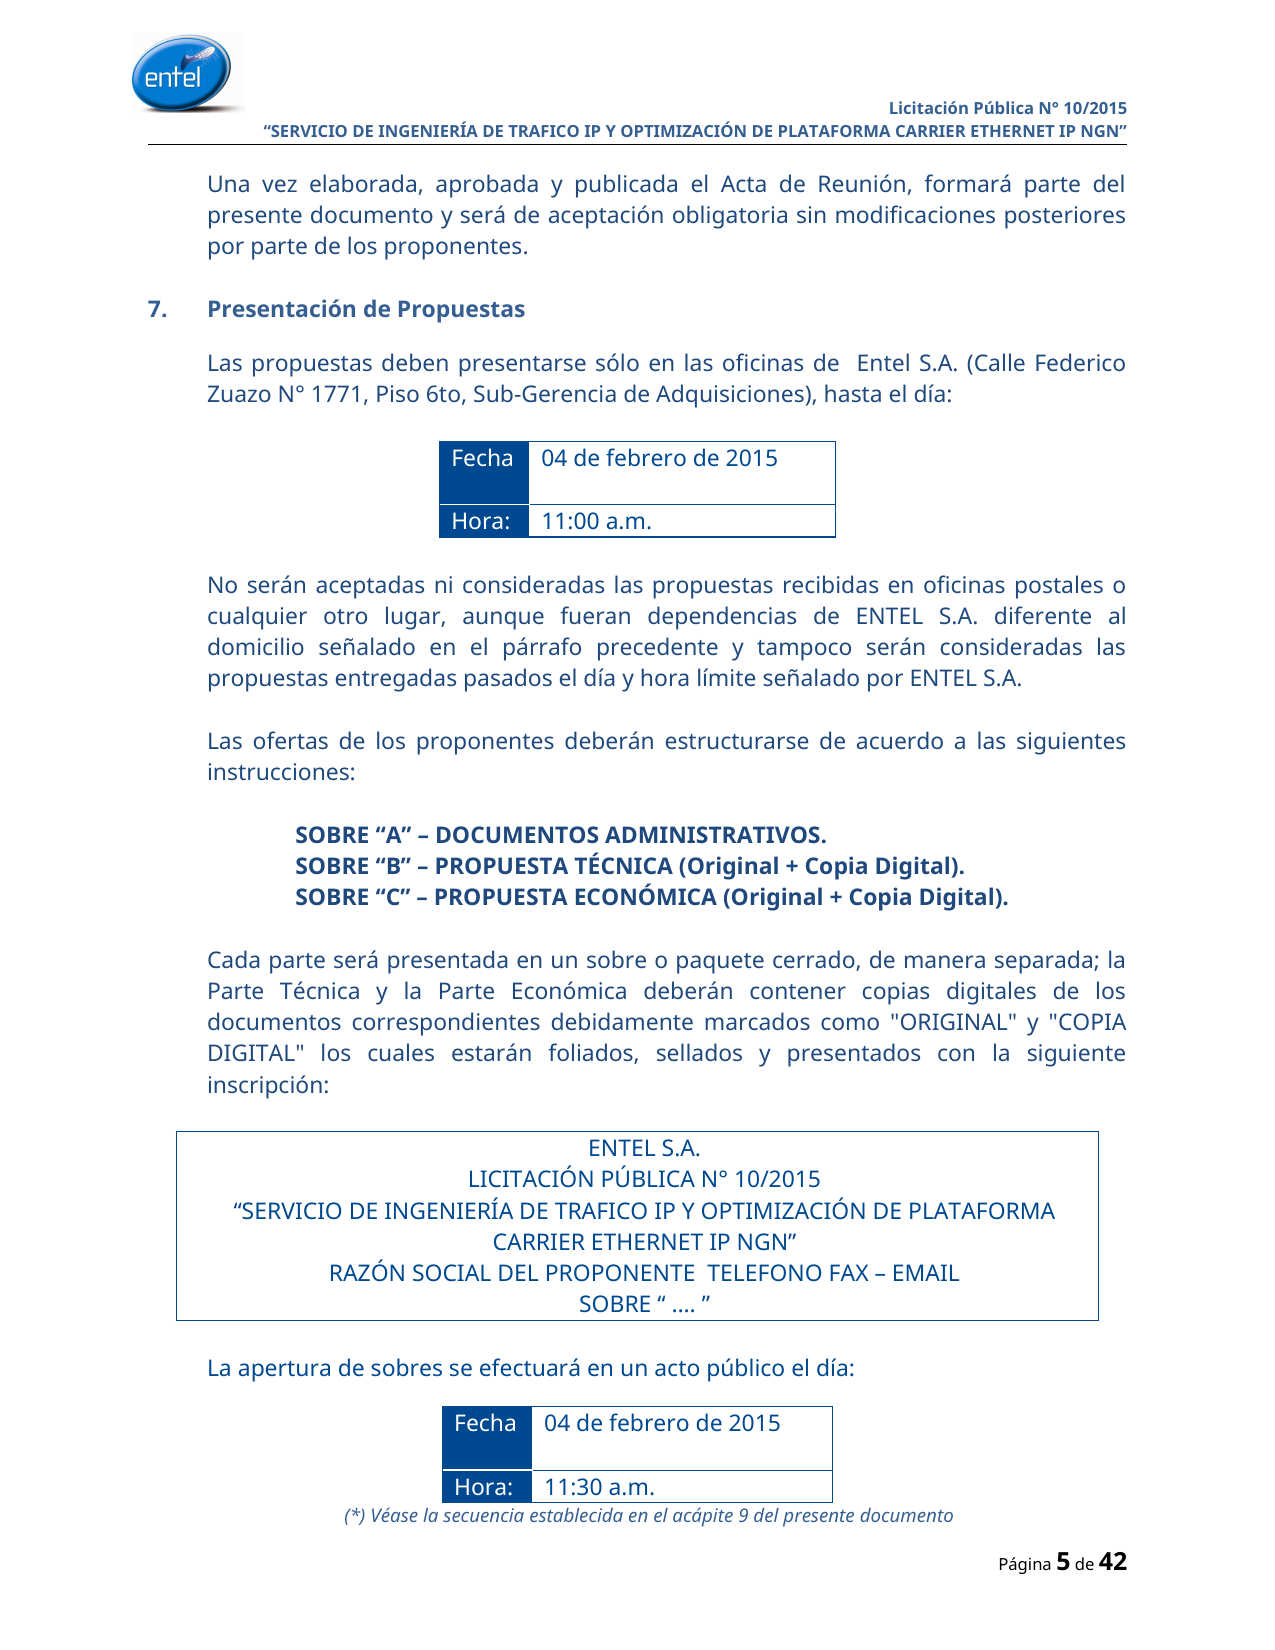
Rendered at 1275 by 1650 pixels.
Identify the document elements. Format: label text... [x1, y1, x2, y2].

text No serán aceptadas ni consideradas las propuestas recibidas en oficinas postales o cualquier otro lugar, aunque fueran dependencias de ENTEL S.A. diferente al domicilio señalado en el párrafo precedente y tampoco serán consideradas las propuestas entregadas pasados el día y hora límite señalado por ENTEL S.A. [207, 569, 1127, 694]
table_cell Hora: [440, 505, 529, 536]
picture [131, 33, 246, 113]
text Cada parte será presentada en un sobre o paquete cerrado, de manera separada; la Parte Técnica y la Parte Económica deberán contener copias digitales de los documentos correspondientes debidamente marcados como "ORIGINAL" y "COPIA DIGITAL" los cuales estarán foliados, sellados y presentados con la siguiente inscripción: [207, 944, 1127, 1100]
text La apertura de sobres se efectuará en un acto público el día: [207, 1352, 1127, 1383]
text (*) Véase la secuencia establecida en el acápite 9 del presente documento [340, 1503, 1127, 1528]
list Presentación de Propuestas [148, 293, 1127, 324]
table_cell 11:30 a.m. [533, 1471, 832, 1502]
table_header Fecha: [443, 1407, 532, 1469]
list Las propuestas deben presentarse sólo en las oficinas de Entel S.A. (Calle Federico Zuazo N° 1771, Piso 6to, Sub-Gerencia de Adquisiciones), hasta el día: [207, 347, 1127, 409]
text Una vez elaborada, aprobada y publicada el Acta de Reunión, formará parte del presente documento y será de aceptación obligatoria sin modificaciones posteriores por parte de los proponentes. [207, 168, 1127, 262]
text SOBRE “C” – PROPUESTA ECONÓMICA (Original + Copia Digital). [222, 881, 1127, 912]
table_header Fecha: [440, 442, 529, 504]
table_cell Hora: [443, 1471, 532, 1502]
text Las ofertas de los proponentes deberán estructurarse de acuerdo a las siguientes instrucciones: [207, 725, 1127, 787]
table_header ENTEL S.A. LICITACIÓN PÚBLICA N° 10/2015 “SERVICIO DE INGENIERÍA DE TRAFICO IP Y OPTIMIZACIÓN DE PLATAFORMA CARRIER ETHERNET IP NGN” RAZÓN SOCIAL DEL PROPONENTE TELEFONO FAX – EMAIL SOBRE “ …. ” [177, 1132, 1098, 1320]
table_cell 11:00 a.m. [530, 505, 835, 536]
table_header 04 de febrero de 2015 [533, 1407, 832, 1469]
text SOBRE “B” – PROPUESTA TÉCNICA (Original + Copia Digital). [222, 850, 1127, 881]
text SOBRE “A” – DOCUMENTOS ADMINISTRATIVOS. [222, 819, 1127, 850]
table_header 04 de febrero de 2015 [530, 442, 835, 504]
